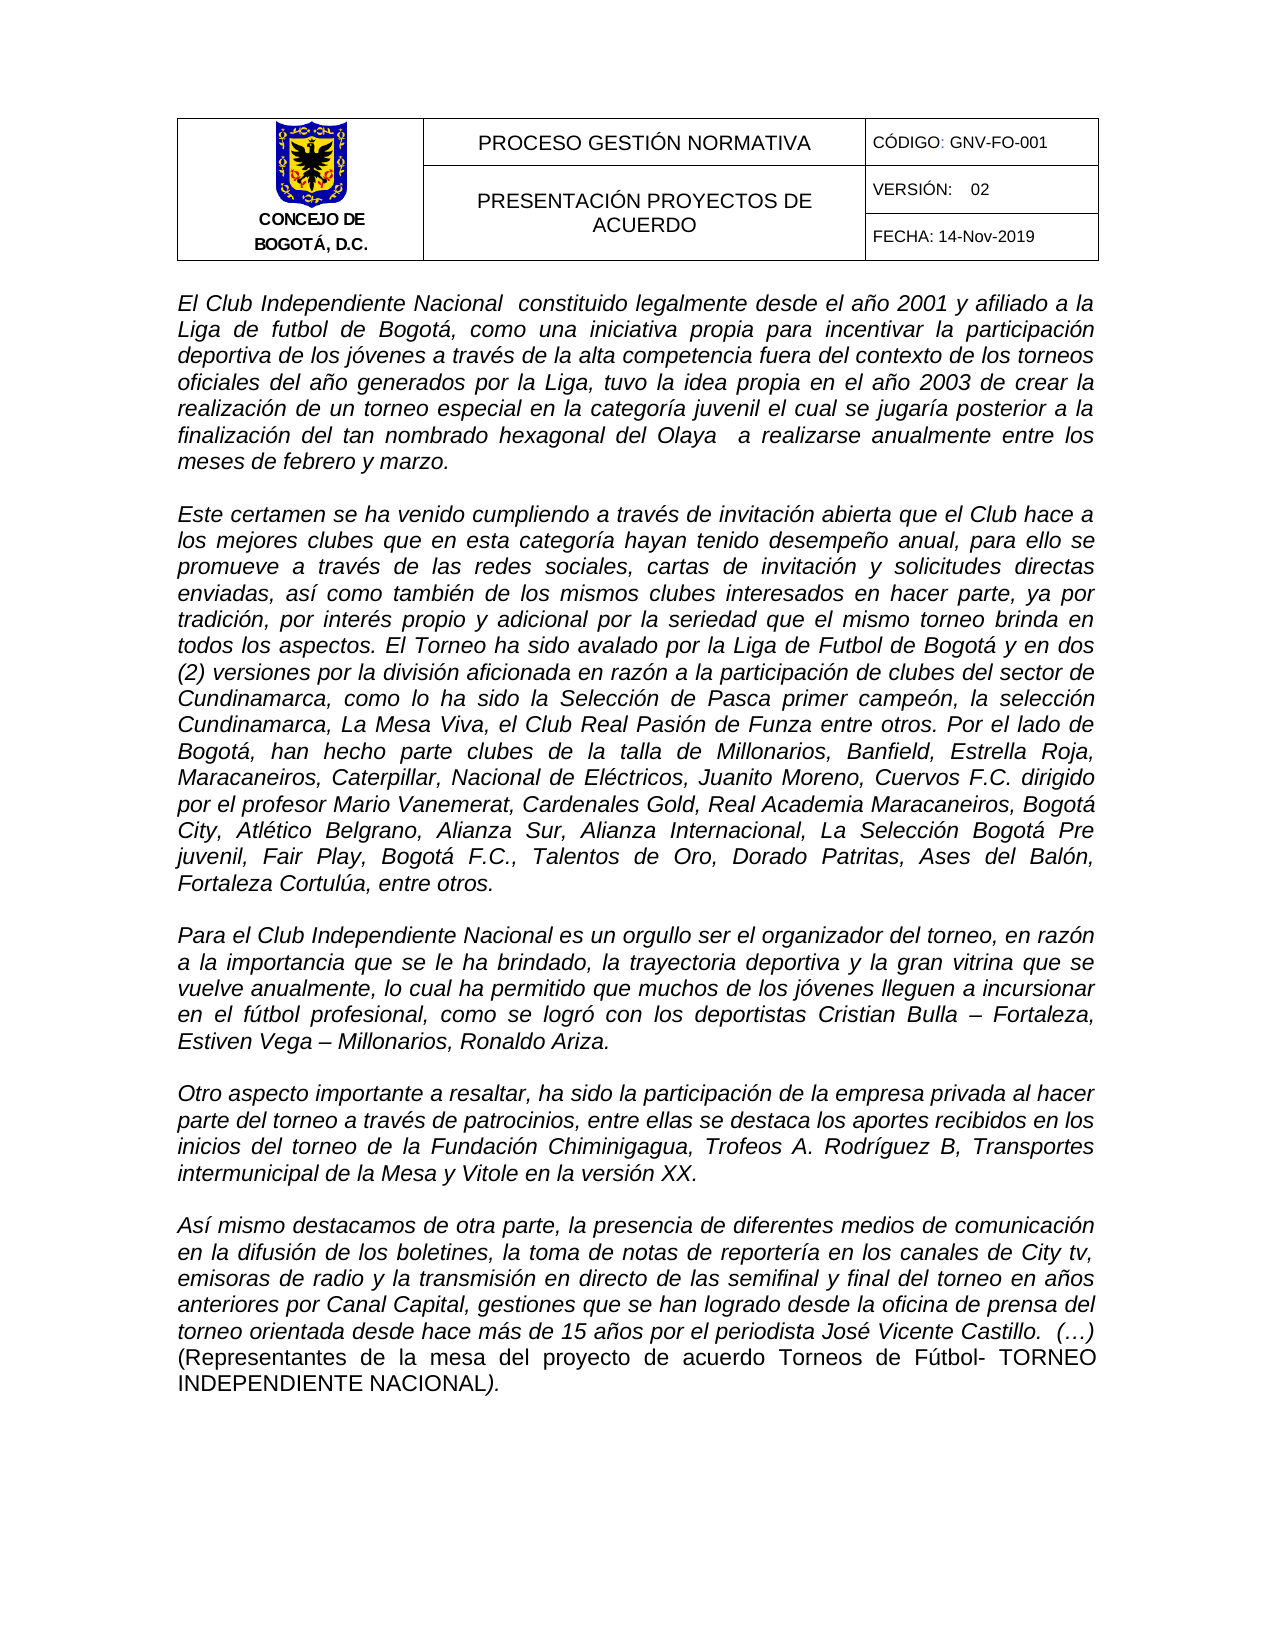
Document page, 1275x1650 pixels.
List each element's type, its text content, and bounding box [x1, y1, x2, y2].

text Este certamen se ha venido cumpliendo a través de invitación abierta que el Club hace a los mejores clubes que en esta categoría hayan tenido desempeño anual, para ello se promueve a través de las redes sociales, cartas de invitación y solicitudes directas enviadas, así como también de los mismos clubes interesados en hacer parte, ya por tradición, por interés propio y adicional por la seriedad que el mismo torneo brinda en todos los aspectos. El Torneo ha sido avalado por la Liga de Futbol de Bogotá y en dos (2) versiones por la división aficionada en razón a la participación de clubes del sector de Cundinamarca, como lo ha sido la Selección de Pasca primer campeón, la selección Cundinamarca, La Mesa Viva, el Club Real Pasión de Funza entre otros. Por el lado de Bogotá, han hecho parte clubes de la talla de Millonarios, Banfield, Estrella Roja, Maracaneiros, Caterpillar, Nacional de Eléctricos, Juanito Moreno, Cuervos F.C. dirigido por el profesor Mario Vanemerat, Cardenales Gold, Real Academia Maracaneiros, Bogotá City, Atlético Belgrano, Alianza Sur, Alianza Internacional, La Selección Bogotá Pre juvenil, Fair Play, Bogotá F.C., Talentos de Oro, Dorado Patritas, Ases del Balón, Fortaleza Cortulúa, entre otros. [177, 501, 1098, 896]
text Para el Club Independiente Nacional es un orgullo ser el organizador del torneo, en razón a la importancia que se le ha brindado, la trayectoria deportiva y la gran vitrina que se vuelve anualmente, lo cual ha permitido que muchos de los jóvenes lleguen a incursionar en el fútbol profesional, como se logró con los deportistas Cristian Bulla – Fortaleza, Estiven Vega – Millonarios, Ronaldo Ariza. [177, 922, 1098, 1054]
text Otro aspecto importante a resaltar, ha sido la participación de la empresa privada al hacer parte del torneo a través de patrocinios, entre ellas se destaca los aportes recibidos en los inicios del torneo de la Fundación Chiminigagua, Trofeos A. Rodríguez B, Transportes intermunicipal de la Mesa y Vitole en la versión XX. [177, 1080, 1098, 1186]
text Así mismo destacamos de otra parte, la presencia de diferentes medios de comunicación en la difusión de los boletines, la toma de notas de reportería en los canales de City tv, emisoras de radio y la transmisión en directo de las semifinal y final del torneo en años anteriores por Canal Capital, gestiones que se han logrado desde la oficina de prensa del torneo orientada desde hace más de 15 años por el periodista José Vicente Castillo. (…) (Representantes de la mesa del proyecto de acuerdo Torneos de Fútbol- TORNEO INDEPENDIENTE NACIONAL). [177, 1212, 1098, 1397]
text El Club Independiente Nacional constituido legalmente desde el año 2001 y afiliado a la Liga de futbol de Bogotá, como una iniciativa propia para incentivar la participación deportiva de los jóvenes a través de la alta competencia fuera del contexto de los torneos oficiales del año generados por la Liga, tuvo la idea propia en el año 2003 de crear la realización de un torneo especial en la categoría juvenil el cual se jugaría posterior a la finalización del tan nombrado hexagonal del Olaya a realizarse anualmente entre los meses de febrero y marzo. [177, 290, 1098, 474]
